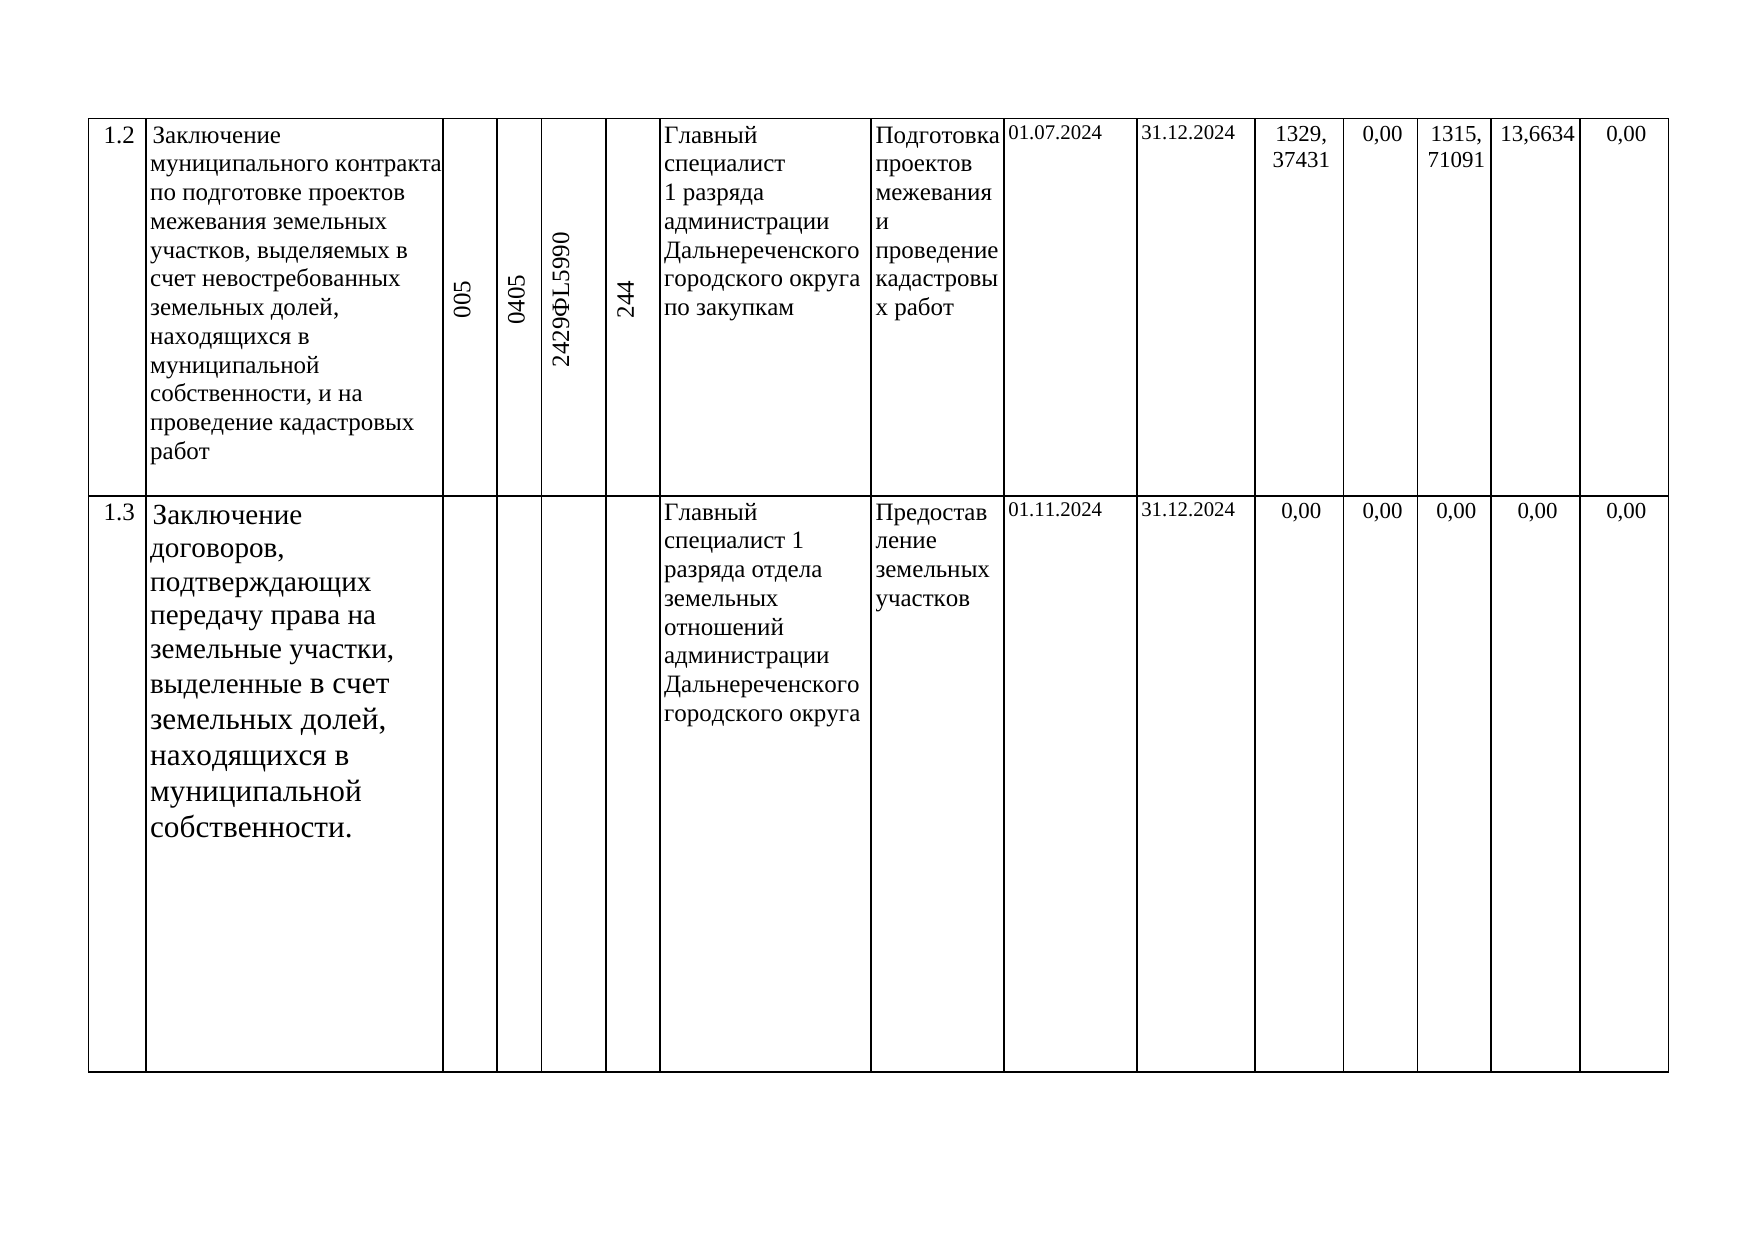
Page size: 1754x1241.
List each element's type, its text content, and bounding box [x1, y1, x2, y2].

table_cell 31.12.2024 [1138, 497, 1254, 1071]
table_cell 1329, 37431 [1256, 119, 1343, 495]
table_cell 2429ФL5990 [542, 119, 605, 495]
table_cell [498, 497, 541, 1071]
table_cell 13,6634 [1492, 119, 1579, 495]
table_cell 244 [607, 119, 659, 495]
table_cell Заключение муниципального контракта по подготовке проектов межевания земельных участков, выделяемых в счет невостребованных земельных долей, находящихся в муниципальной собственности, и на проведение кадастровых работ [147, 119, 442, 495]
table_cell 01.07.2024 [1005, 119, 1136, 495]
table_cell [444, 497, 496, 1071]
table_cell 0,00 [1418, 497, 1490, 1071]
table_cell 1.2 [89, 119, 145, 495]
table_cell 0405 [498, 119, 541, 495]
table_cell Предостав ление земельных участков [872, 497, 1003, 1071]
table_cell 0,00 [1581, 119, 1668, 495]
table_cell Подготовка проектов межевания и проведение кадастровых работ [872, 119, 1003, 495]
table_cell Главный специалист 1 разряда отдела земельных отношений администрации Дальнереченского городского округа [661, 497, 870, 1071]
table_cell 0,00 [1492, 497, 1579, 1071]
table_cell 1315, 71091 [1418, 119, 1490, 495]
table_cell 1.3 [89, 497, 145, 1071]
table_cell 0,00 [1256, 497, 1343, 1071]
table_cell 0,00 [1344, 119, 1417, 495]
table_cell [607, 497, 659, 1071]
table_cell Главный специалист 1 разряда администрации Дальнереченского городского округа по закупкам [661, 119, 870, 495]
table_cell [542, 497, 605, 1071]
table_cell 01.11.2024 [1005, 497, 1136, 1071]
table_cell 0,00 [1581, 497, 1668, 1071]
table_cell 31.12.2024 [1138, 119, 1254, 495]
table_cell Заключение договоров, подтверждающих передачу права на земельные участки, выделенные в счет земельных долей, находящихся в муниципальной собственности. [147, 497, 442, 1071]
table_cell 005 [444, 119, 496, 495]
table_cell 0,00 [1344, 497, 1417, 1071]
